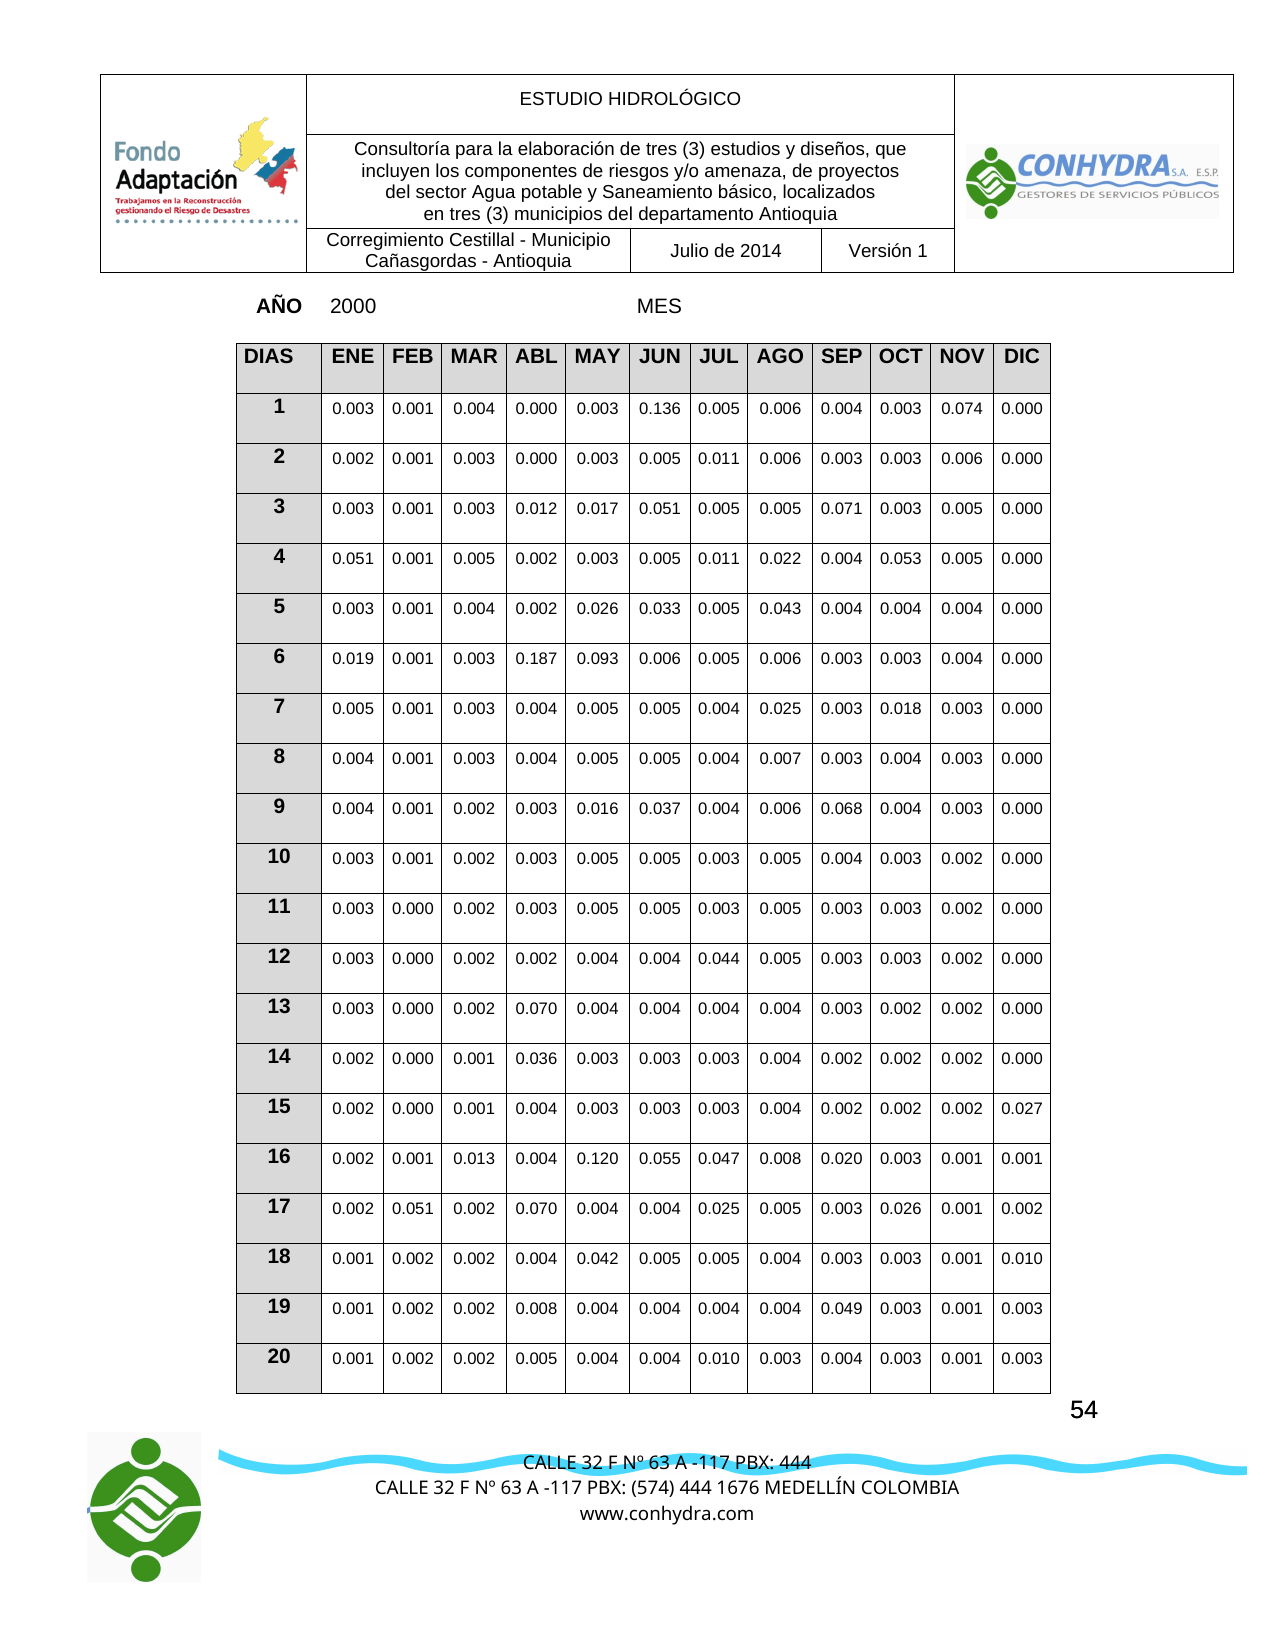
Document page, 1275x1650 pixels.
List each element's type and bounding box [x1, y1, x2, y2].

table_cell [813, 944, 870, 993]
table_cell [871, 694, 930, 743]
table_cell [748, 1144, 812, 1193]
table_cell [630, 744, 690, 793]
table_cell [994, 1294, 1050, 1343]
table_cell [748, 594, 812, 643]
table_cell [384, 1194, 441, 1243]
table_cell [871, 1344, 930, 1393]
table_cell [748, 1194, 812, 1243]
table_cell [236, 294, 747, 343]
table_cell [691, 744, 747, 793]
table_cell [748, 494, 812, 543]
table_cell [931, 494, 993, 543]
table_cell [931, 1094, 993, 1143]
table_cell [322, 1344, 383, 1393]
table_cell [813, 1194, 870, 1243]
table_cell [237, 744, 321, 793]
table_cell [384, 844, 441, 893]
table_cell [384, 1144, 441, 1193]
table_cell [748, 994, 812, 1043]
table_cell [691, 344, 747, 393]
picture [87, 1432, 201, 1582]
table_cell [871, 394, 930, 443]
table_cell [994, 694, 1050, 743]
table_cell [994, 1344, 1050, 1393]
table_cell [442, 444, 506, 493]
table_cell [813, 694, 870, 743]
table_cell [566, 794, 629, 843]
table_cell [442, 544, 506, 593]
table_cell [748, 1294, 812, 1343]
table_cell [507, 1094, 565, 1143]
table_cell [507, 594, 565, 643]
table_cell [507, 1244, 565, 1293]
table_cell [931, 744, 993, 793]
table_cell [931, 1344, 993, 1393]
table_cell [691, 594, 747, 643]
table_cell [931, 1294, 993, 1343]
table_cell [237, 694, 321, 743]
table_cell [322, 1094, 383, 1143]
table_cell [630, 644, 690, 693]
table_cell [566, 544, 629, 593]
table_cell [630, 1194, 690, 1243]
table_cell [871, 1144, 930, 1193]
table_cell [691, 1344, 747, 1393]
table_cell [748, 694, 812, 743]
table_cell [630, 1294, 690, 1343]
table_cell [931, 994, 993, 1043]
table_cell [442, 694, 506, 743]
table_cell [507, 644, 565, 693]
picture [115, 111, 298, 224]
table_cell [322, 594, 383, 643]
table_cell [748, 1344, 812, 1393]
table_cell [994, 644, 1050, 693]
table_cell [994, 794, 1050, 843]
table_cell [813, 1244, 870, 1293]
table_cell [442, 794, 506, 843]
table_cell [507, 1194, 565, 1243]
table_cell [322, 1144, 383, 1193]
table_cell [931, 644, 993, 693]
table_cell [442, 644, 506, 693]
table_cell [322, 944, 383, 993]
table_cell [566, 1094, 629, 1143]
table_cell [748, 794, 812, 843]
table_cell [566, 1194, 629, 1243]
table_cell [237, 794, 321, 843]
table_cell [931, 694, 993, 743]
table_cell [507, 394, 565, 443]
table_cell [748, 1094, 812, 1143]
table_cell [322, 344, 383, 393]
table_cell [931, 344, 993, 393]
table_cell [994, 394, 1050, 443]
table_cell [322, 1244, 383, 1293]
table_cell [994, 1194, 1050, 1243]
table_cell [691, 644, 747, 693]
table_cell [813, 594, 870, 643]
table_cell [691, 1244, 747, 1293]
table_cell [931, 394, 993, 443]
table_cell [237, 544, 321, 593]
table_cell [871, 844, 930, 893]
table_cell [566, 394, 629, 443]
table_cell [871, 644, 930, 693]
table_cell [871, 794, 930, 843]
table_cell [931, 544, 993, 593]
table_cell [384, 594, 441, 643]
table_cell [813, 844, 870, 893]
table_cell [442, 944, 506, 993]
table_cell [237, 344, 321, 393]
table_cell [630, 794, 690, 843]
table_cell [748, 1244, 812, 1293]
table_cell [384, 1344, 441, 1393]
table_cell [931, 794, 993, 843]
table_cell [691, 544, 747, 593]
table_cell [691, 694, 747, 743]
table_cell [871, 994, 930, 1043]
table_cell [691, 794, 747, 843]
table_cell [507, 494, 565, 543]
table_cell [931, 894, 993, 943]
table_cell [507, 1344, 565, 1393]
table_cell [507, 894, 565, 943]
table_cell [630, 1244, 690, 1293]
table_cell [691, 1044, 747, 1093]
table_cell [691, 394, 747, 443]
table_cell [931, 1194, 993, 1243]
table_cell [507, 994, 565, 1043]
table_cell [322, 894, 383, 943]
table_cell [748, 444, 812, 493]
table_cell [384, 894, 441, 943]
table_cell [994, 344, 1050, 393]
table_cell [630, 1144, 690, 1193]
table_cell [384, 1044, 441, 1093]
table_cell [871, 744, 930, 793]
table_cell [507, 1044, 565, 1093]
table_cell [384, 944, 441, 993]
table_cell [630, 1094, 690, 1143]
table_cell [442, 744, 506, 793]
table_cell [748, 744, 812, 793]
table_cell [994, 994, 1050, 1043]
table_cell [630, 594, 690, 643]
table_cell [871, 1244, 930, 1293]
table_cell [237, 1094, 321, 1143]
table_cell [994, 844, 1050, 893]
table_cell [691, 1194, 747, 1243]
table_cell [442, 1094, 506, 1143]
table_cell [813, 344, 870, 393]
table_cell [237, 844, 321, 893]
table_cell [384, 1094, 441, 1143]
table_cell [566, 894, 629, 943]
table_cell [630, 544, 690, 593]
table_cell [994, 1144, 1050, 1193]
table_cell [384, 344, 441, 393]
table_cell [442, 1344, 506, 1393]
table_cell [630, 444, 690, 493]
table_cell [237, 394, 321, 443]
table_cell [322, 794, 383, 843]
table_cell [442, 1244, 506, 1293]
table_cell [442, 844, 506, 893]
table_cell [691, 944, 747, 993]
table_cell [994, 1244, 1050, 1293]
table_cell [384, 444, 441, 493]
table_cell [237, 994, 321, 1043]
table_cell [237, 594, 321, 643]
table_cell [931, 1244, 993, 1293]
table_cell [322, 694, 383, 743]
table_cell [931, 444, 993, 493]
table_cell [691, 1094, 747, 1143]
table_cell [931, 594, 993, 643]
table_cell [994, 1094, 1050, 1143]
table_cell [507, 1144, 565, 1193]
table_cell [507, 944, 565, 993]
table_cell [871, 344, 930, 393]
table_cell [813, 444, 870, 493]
picture [966, 144, 1219, 219]
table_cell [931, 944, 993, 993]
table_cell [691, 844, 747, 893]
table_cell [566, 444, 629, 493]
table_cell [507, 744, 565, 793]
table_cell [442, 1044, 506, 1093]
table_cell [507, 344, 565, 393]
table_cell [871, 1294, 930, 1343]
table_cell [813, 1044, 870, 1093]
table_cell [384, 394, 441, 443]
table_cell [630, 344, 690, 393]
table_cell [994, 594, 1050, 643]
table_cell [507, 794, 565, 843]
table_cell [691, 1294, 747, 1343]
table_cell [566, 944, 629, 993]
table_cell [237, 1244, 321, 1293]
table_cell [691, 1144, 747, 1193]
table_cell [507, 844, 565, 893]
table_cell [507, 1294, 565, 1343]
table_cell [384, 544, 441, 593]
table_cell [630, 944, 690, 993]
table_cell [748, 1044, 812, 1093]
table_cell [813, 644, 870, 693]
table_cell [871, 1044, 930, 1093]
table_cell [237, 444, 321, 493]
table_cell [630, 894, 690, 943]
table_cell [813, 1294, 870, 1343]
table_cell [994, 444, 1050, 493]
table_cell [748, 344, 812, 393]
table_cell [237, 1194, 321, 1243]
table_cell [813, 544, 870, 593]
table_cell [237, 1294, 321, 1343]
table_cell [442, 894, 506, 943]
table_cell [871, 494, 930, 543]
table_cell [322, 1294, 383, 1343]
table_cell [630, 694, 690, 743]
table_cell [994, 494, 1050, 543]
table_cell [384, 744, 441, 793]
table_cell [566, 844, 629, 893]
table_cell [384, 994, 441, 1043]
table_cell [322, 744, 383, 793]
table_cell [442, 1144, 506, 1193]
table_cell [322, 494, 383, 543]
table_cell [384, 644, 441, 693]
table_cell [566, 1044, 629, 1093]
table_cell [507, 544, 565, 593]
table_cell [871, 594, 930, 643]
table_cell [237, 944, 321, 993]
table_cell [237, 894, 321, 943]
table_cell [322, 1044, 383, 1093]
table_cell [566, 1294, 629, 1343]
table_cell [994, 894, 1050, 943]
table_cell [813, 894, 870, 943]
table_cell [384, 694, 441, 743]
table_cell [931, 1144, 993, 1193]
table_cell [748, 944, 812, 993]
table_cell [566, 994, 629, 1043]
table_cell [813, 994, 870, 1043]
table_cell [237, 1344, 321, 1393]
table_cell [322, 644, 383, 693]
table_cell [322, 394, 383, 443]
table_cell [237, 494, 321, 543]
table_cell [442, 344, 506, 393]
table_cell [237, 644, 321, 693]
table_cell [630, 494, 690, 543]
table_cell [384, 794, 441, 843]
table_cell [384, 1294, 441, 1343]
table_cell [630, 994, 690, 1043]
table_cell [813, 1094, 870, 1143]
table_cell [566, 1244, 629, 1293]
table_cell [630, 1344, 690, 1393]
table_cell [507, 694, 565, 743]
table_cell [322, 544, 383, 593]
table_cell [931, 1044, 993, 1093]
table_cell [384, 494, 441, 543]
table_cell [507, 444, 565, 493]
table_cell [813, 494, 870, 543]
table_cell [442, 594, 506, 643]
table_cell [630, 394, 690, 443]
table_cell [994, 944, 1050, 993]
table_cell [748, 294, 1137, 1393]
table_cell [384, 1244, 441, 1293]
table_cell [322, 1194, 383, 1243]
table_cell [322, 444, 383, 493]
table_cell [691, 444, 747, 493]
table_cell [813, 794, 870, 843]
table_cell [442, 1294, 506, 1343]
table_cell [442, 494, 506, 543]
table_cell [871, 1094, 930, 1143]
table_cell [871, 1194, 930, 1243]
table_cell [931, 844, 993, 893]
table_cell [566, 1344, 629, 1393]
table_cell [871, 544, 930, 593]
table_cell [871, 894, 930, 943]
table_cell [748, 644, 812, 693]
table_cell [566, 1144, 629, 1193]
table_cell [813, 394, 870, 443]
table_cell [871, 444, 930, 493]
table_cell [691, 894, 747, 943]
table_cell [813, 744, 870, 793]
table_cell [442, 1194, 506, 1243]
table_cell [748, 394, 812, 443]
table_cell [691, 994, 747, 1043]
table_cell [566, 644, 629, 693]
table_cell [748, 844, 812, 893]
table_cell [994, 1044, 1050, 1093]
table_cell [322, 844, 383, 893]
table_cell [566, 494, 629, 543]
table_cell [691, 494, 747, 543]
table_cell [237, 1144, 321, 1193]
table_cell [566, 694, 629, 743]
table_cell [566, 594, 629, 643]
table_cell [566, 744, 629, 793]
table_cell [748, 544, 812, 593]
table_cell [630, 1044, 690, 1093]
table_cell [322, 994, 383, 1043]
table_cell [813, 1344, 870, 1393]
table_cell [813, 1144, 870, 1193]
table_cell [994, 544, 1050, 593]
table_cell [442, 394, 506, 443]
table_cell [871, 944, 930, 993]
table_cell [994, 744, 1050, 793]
picture [218, 1449, 1247, 1476]
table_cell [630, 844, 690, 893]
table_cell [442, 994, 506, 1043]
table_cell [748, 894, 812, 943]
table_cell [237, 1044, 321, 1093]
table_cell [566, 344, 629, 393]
